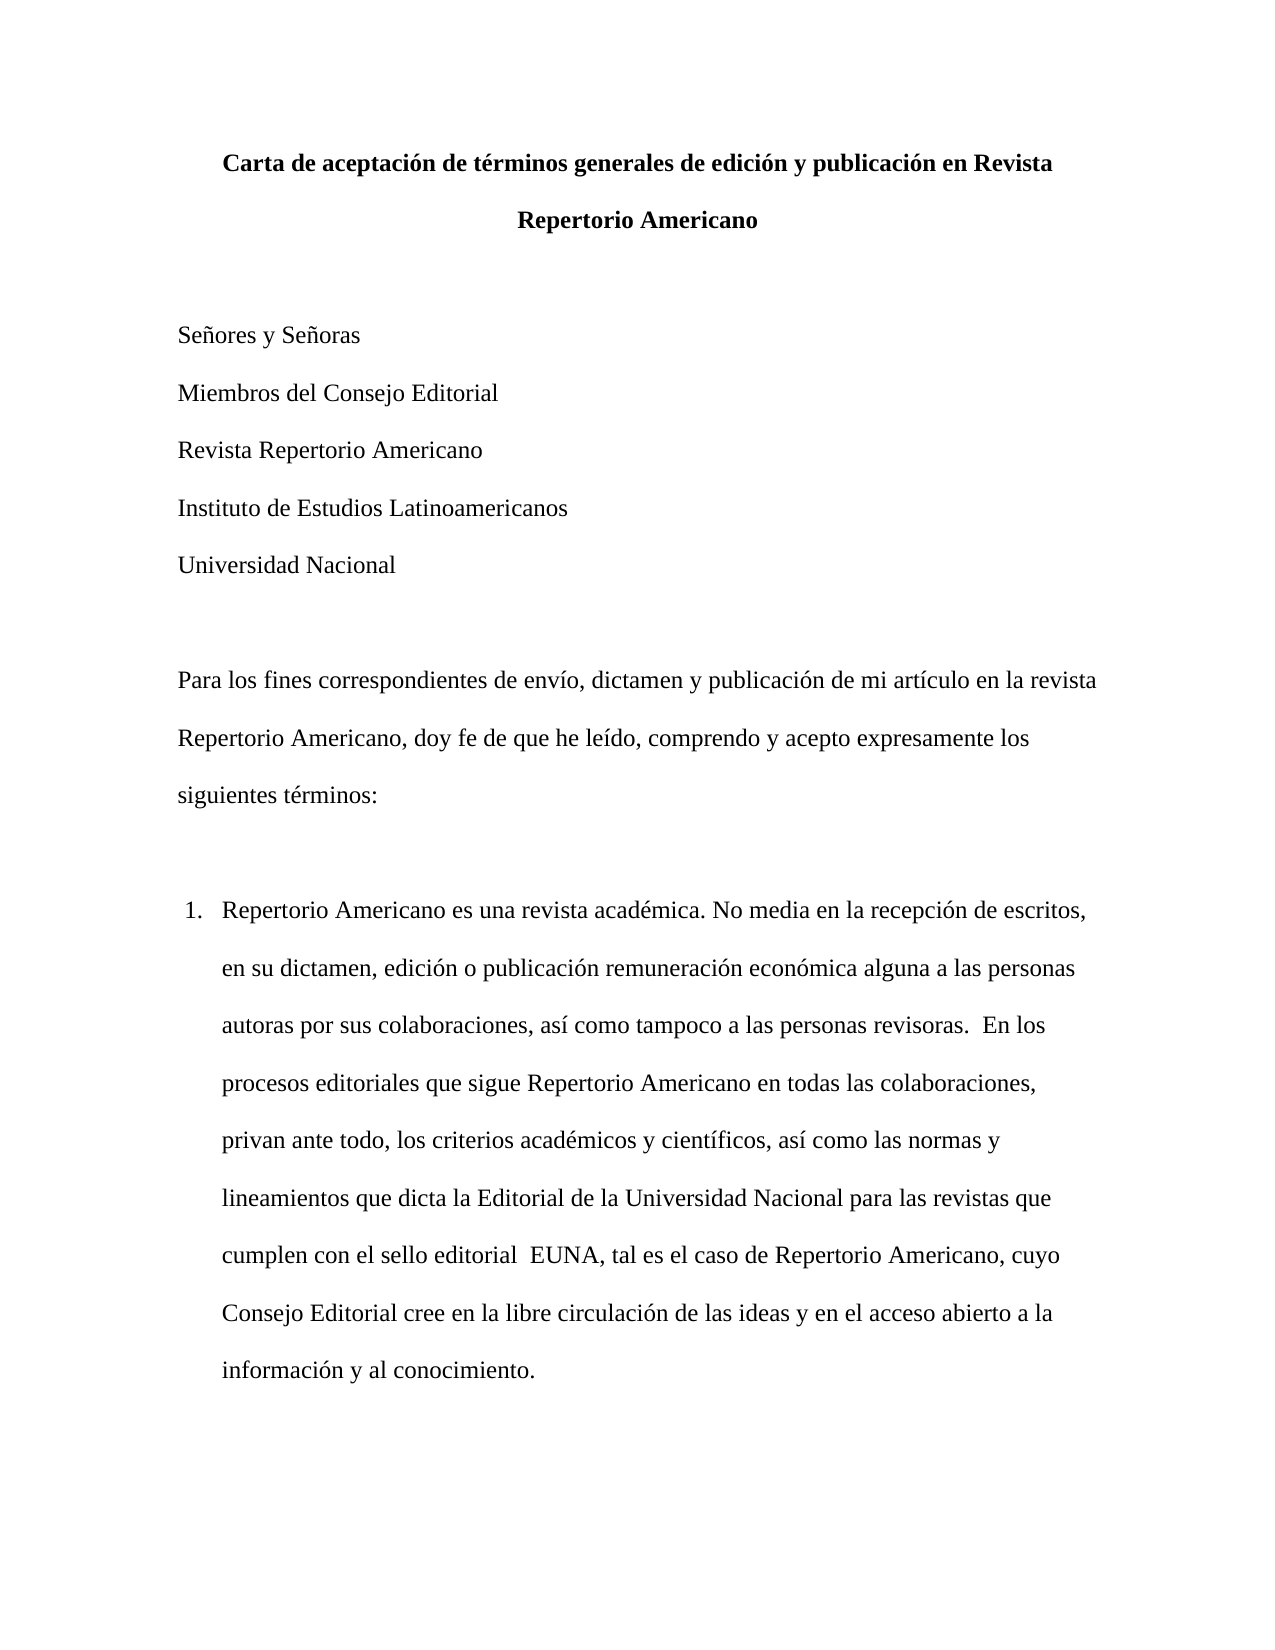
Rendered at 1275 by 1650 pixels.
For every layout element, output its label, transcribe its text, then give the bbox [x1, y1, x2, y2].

list Repertorio Americano es una revista académica. No media en la recepción de escritos, en su dictamen, edición o publicación remuneración económica alguna a las personas autoras por sus colaboraciones, así como tampoco a las personas revisoras. En los procesos editoriales que sigue Repertorio Americano en todas las colaboraciones, privan ante todo, los criterios académicos y científicos, así como las normas y lineamientos que dicta la Editorial de la Universidad Nacional para las revistas que cumplen con el sello editorial EUNA, tal es el caso de Repertorio Americano, cuyo Consejo Editorial cree en la libre circulación de las ideas y en el acceso abierto a la información y al conocimiento. [184, 895, 1098, 1384]
text Carta de aceptación de términos generales de edición y publicación en Revista Repertorio Americano [177, 148, 1098, 234]
text Para los fines correspondientes de envío, dictamen y publicación de mi artículo en la revista Repertorio Americano, doy fe de que he leído, comprendo y acepto expresamente los siguientes términos: [177, 665, 1098, 809]
text Revista Repertorio Americano [177, 435, 1098, 464]
text Señores y Señoras [177, 320, 1098, 349]
text Universidad Nacional [177, 550, 1098, 579]
text Miembros del Consejo Editorial [177, 378, 1098, 406]
text Instituto de Estudios Latinoamericanos [177, 493, 1098, 521]
